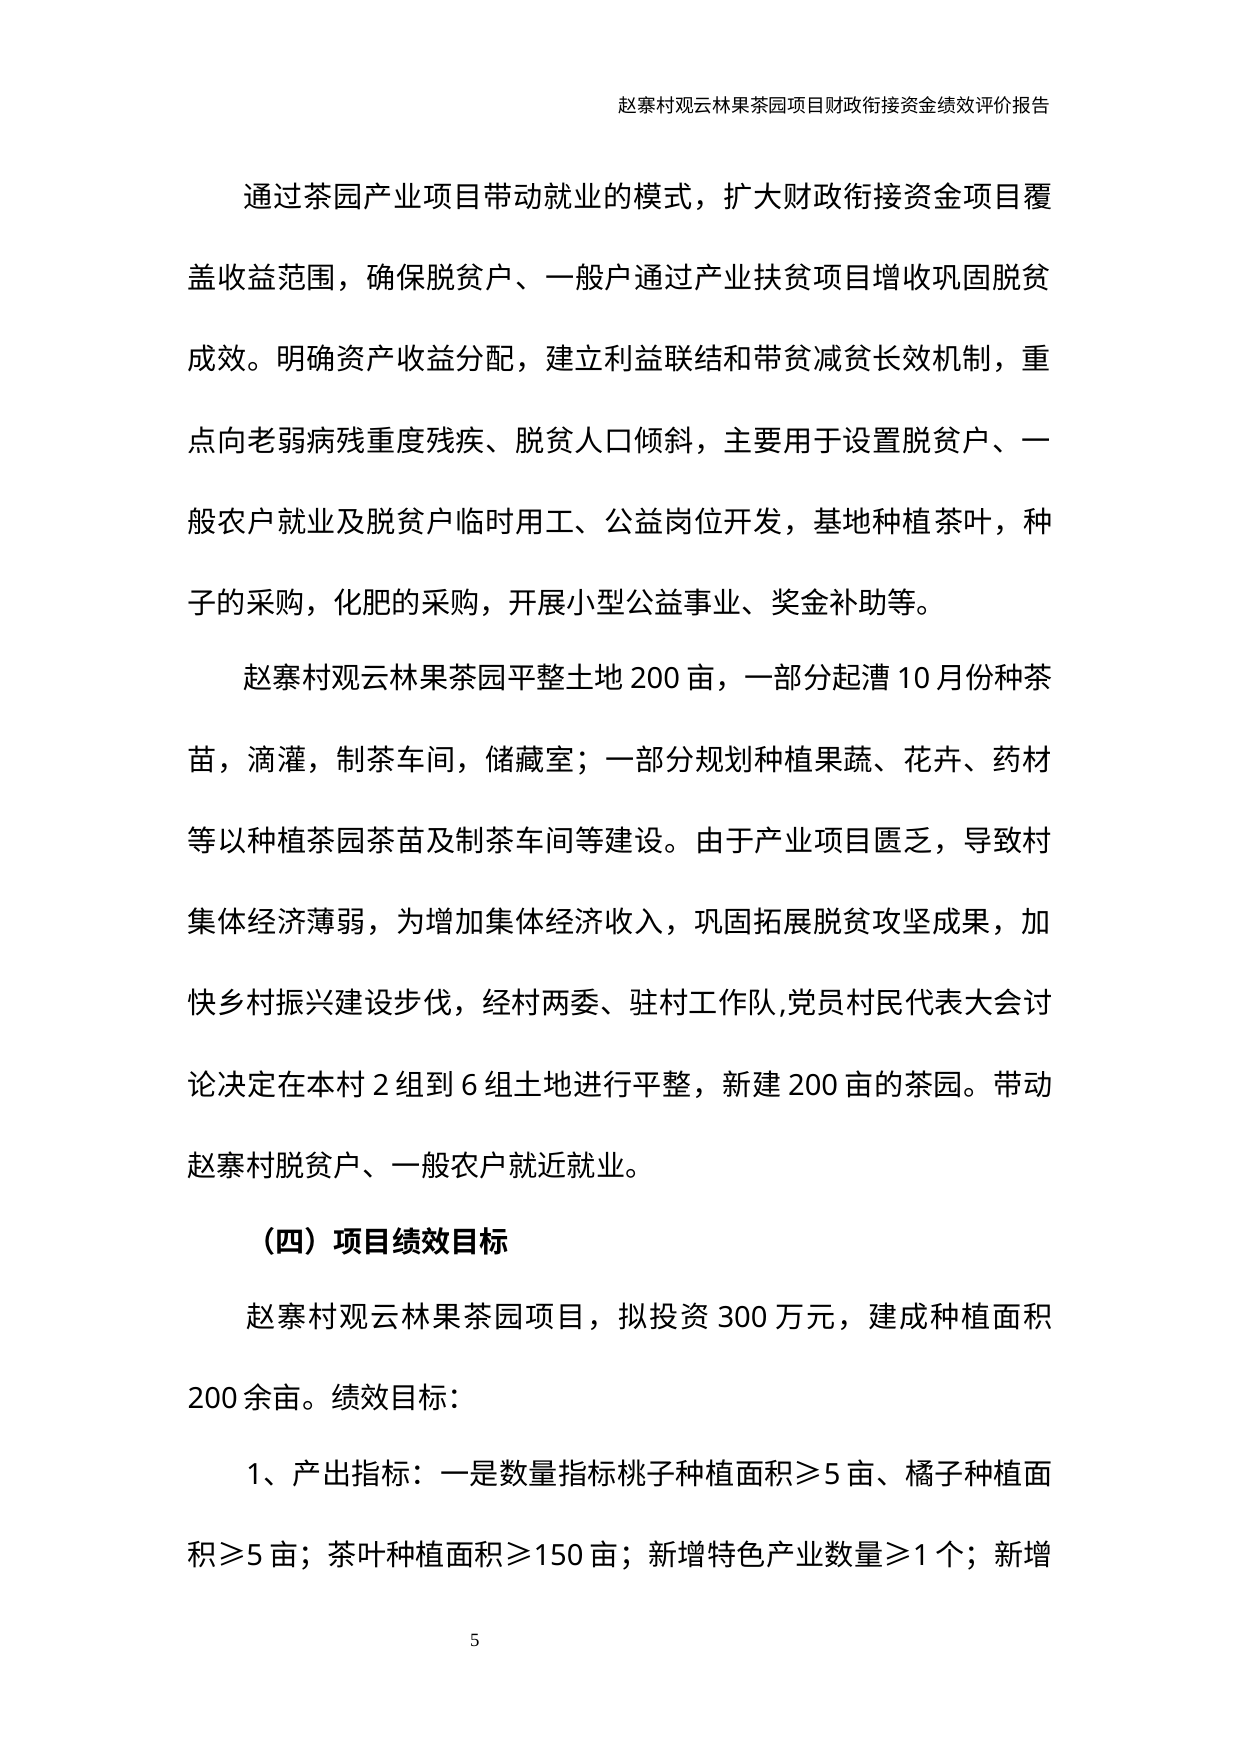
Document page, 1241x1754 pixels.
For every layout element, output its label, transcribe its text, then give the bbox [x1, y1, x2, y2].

text 赵寨村观云林果茶园项目，拟投资300万元，建成种植面积200余亩。绩效目标： [187, 1282, 1053, 1428]
text 通过茶园产业项目带动就业的模式，扩大财政衔接资金项目覆盖收益范围，确保脱贫户、一般户通过产业扶贫项目增收巩固脱贫成效。明确资产收益分配，建立利益联结和带贫减贫长效机制，重点向老弱病残重度残疾、脱贫人口倾斜，主要用于设置脱贫户、一般农户就业及脱贫户临时用工、公益岗位开发，基地种植茶叶，种子的采购，化肥的采购，开展小型公益事业、奖金补助等。 [187, 162, 1053, 633]
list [187, 1439, 1053, 1585]
text 赵寨村观云林果茶园平整土地200亩，一部分起漕10月份种茶苗，滴灌，制茶车间，储藏室；一部分规划种植果蔬、花卉、药材等以种植茶园茶苗及制茶车间等建设。由于产业项目匮乏，导致村集体经济薄弱，为增加集体经济收入，巩固拓展脱贫攻坚成果，加快乡村振兴建设步伐，经村两委、驻村工作队,党员村民代表大会讨论决定在本村2组到6组土地进行平整，新建200亩的茶园。带动赵寨村脱贫户、一般农户就近就业。 [187, 644, 1053, 1196]
text （四）项目绩效目标 [187, 1207, 1053, 1272]
